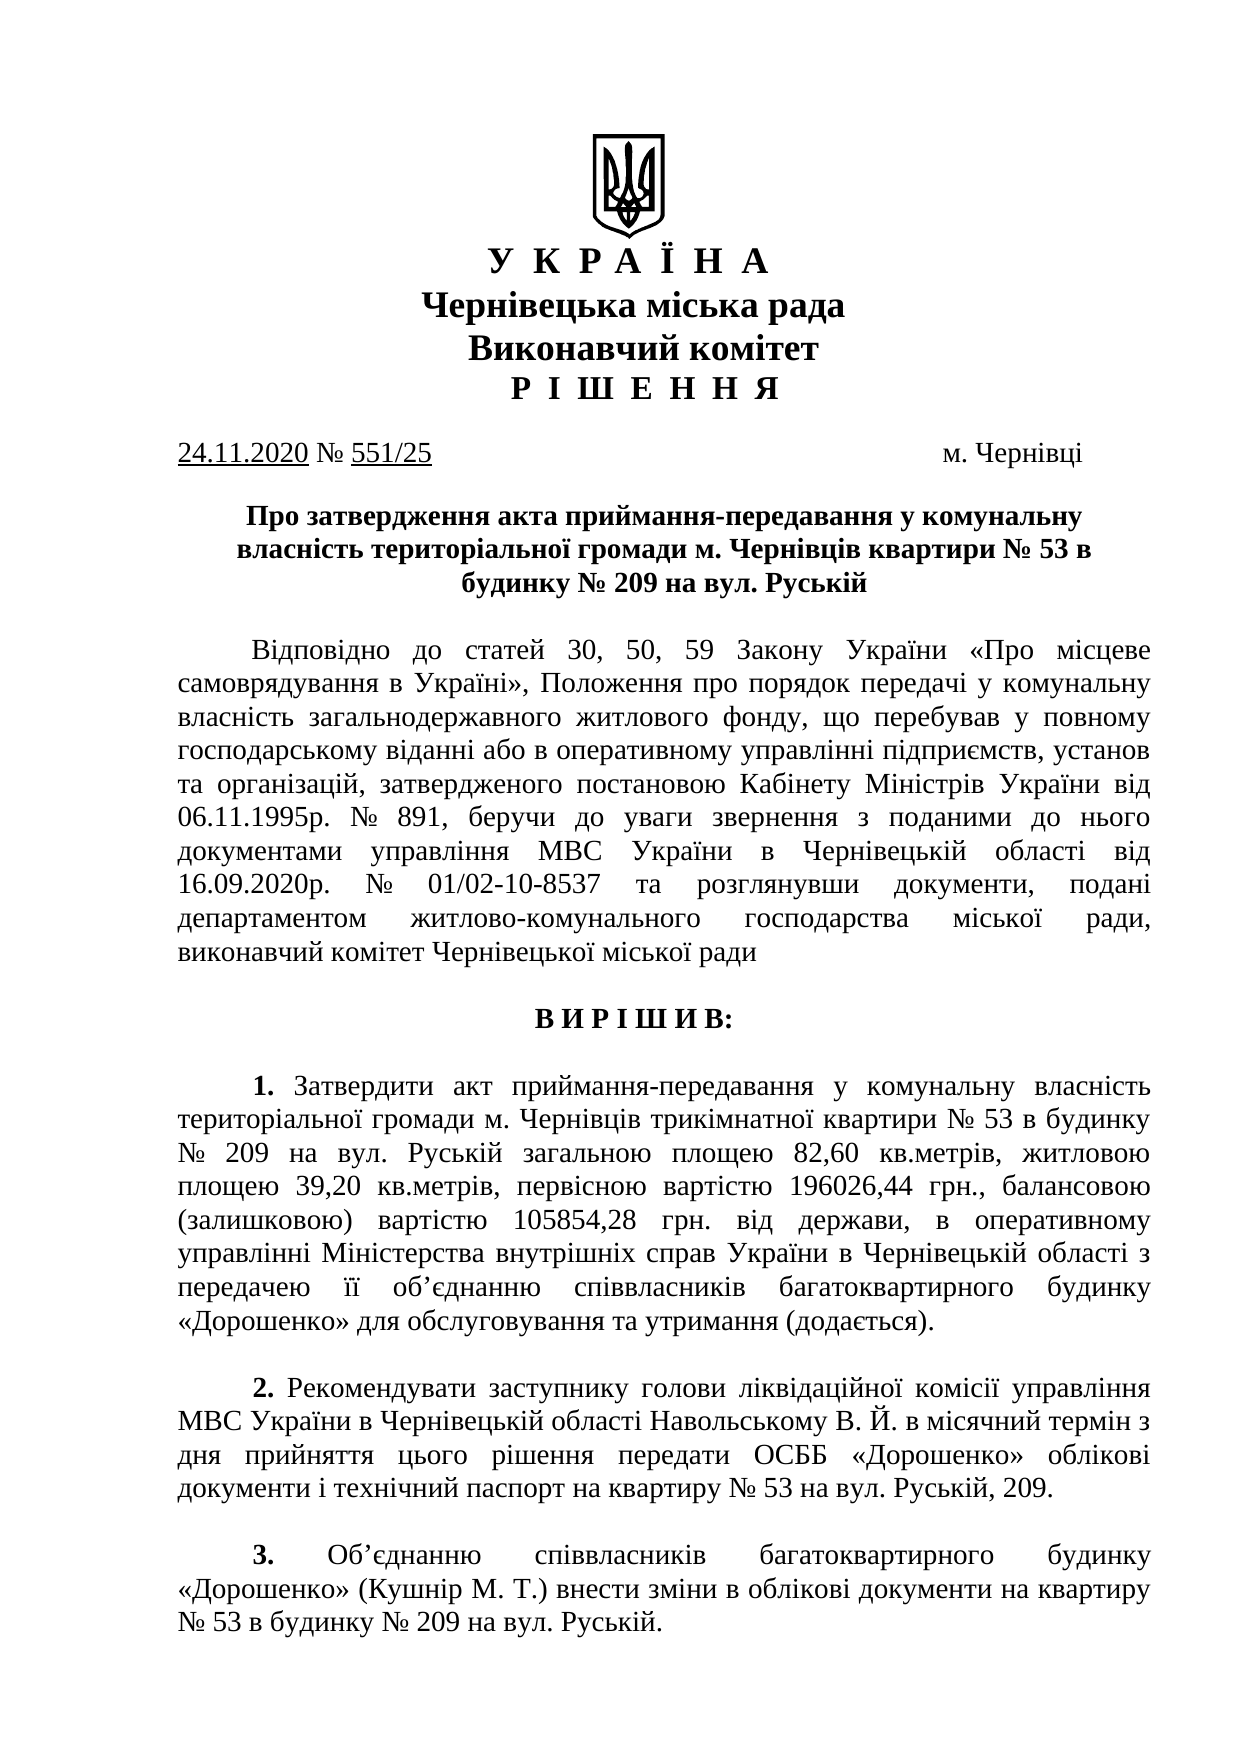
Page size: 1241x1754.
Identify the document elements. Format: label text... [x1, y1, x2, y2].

subtitle Р І Ш Е Н Н Я [177, 368, 1152, 407]
text У К Р А Ї Н А [177, 239, 1152, 282]
text 1. Затвердити акт приймання-передавання у комунальну власність територіальної громади м. Чернівців трикімнатної квартири № 53 в будинку № 209 на вул. Руській загальною площею 82,60 кв.метрів, житловою площею 39,20 кв.метрів, первісною вартістю 196026,44 грн., балансовою (залишковою) вартістю 105854,28 грн. від держави, в оперативному управлінні Міністерства внутрішніх справ України в Чернівецькій області з передачею її об’єднанню співвласників багатоквартирного будинку «Дорошенко» для обслуговування та утримання (додається). [177, 1068, 1152, 1336]
text Про затвердження акта приймання-передавання у комунальну власність територіальної громади м. Чернівців квартири № 53 в будинку № 209 на вул. Руській [177, 498, 1152, 598]
text 3. Об’єднанню співвласників багатоквартирного будинку «Дорошенко» (Кушнір М. Т.) внести зміни в облікові документи на квартиру № 53 в будинку № 209 на вул. Руській. [177, 1537, 1152, 1638]
text Відповідно до статей 30, 50, 59 Закону України «Про місцеве самоврядування в Україні», Положення про порядок передачі у комунальну власність загальнодержавного житлового фонду, що перебував у повному господарському віданні або в оперативному управлінні підприємств, установ та організацій, затвердженого постановою Кабінету Міністрів України від 06.11.1995р. № 891, беручи до уваги звернення з поданими до нього документами управління МВС України в Чернівецькій області від 16.09.2020р. № 01/02-10-8537 та розглянувши документи, подані департаментом житлово-комунального господарства міської ради, виконавчий комітет Чернівецької міської ради [177, 632, 1152, 967]
text В И Р І Ш И В: [177, 1001, 1152, 1034]
text Виконавчий комітет [177, 325, 1152, 368]
text 2. Рекомендувати заступнику голови ліквідаційної комісії управління МВС України в Чернівецькій області Навольському В. Й. в місячний термін з дня прийняття цього рішення передати ОСББ «Дорошенко» облікові документи і технічний паспорт на квартиру № 53 на вул. Руській, 209. [177, 1370, 1152, 1504]
subtitle 24.11.2020 № 551/25 м. Чернівці [177, 435, 1152, 469]
subtitle Чернівецька міська рада [177, 282, 1152, 325]
